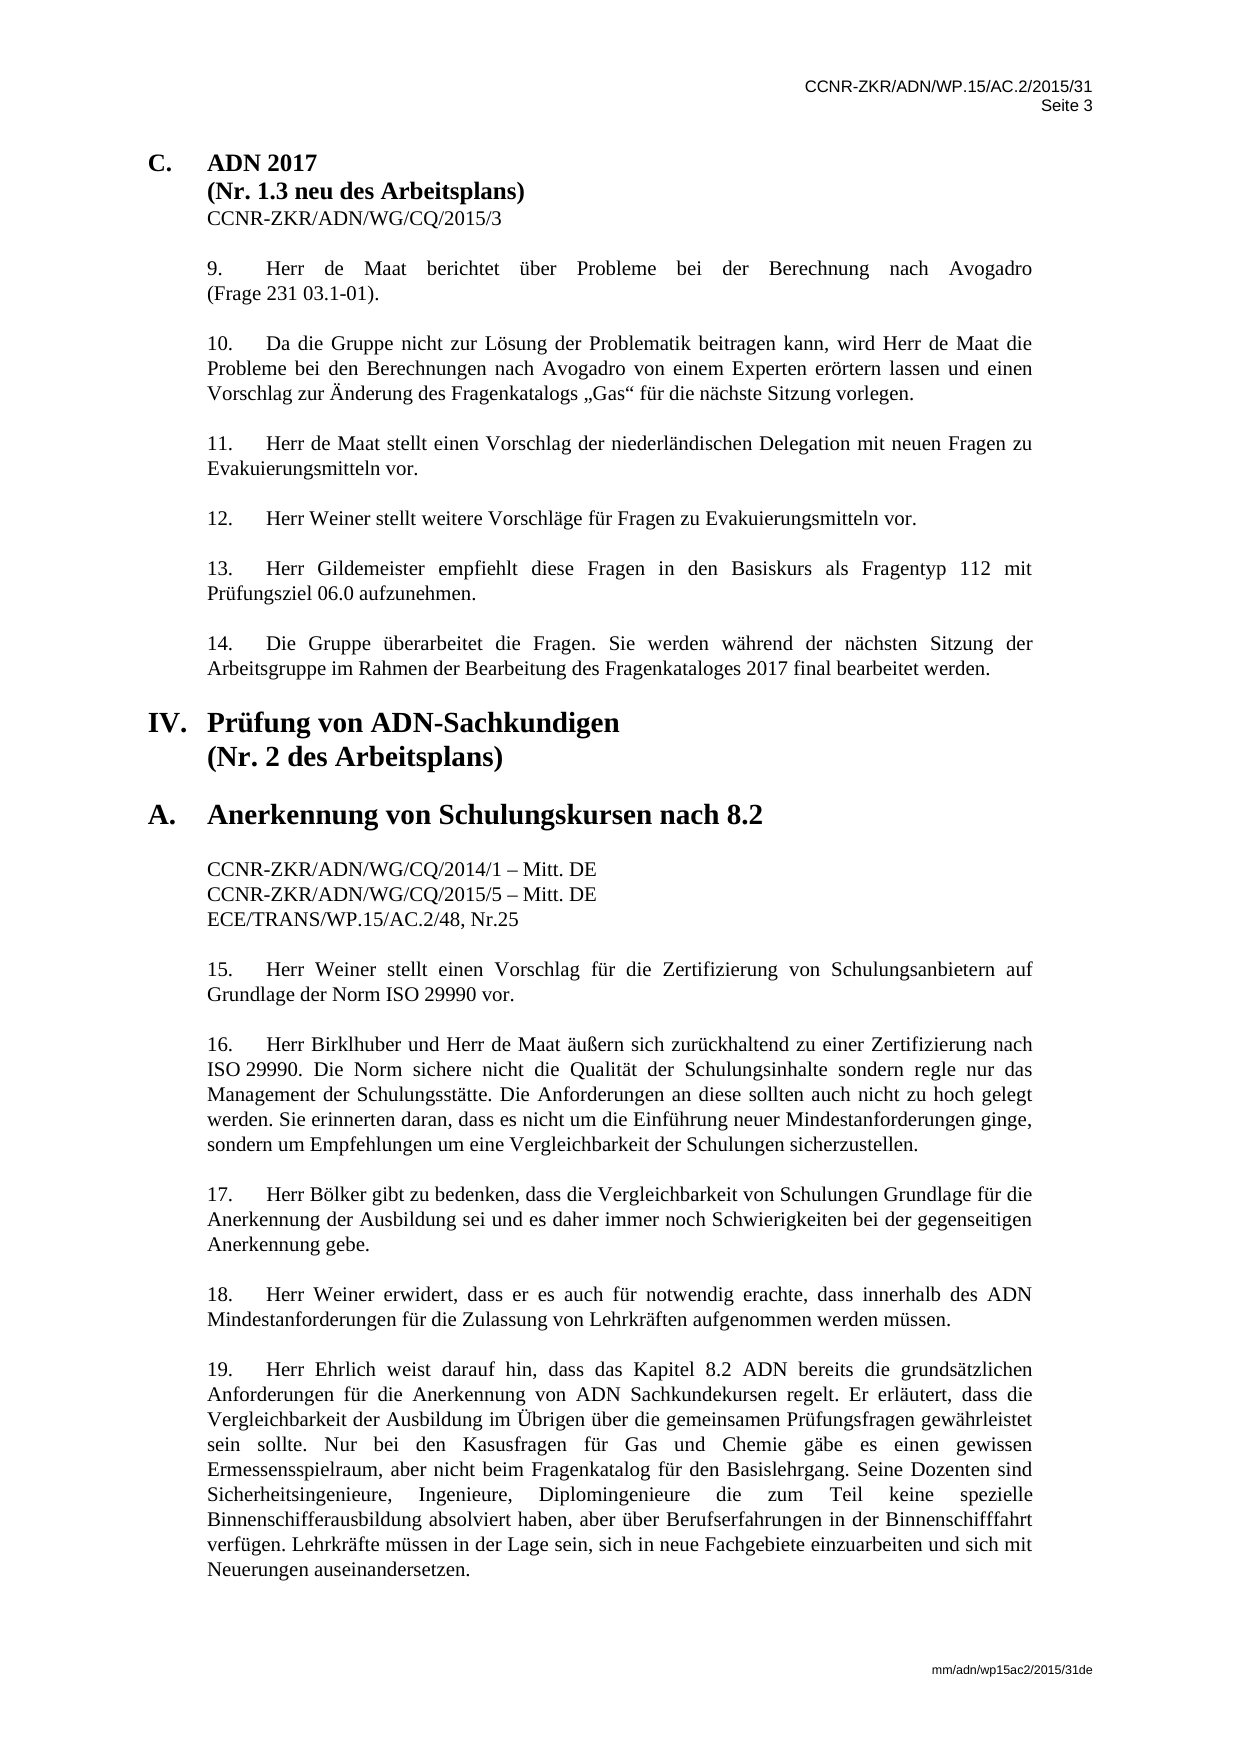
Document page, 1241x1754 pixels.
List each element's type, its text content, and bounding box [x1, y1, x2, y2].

text C. ADN 2017 [148, 148, 1033, 176]
text A. Anerkennung von Schulungskursen nach 8.2 [148, 797, 1033, 831]
text (Nr. 1.3 neu des Arbeitsplans) [207, 176, 1033, 205]
text 14. Die Gruppe überarbeitet die Fragen. Sie werden während der nächsten Sitzung der Arbeitsgruppe im Rahmen der Bearbeitung des Fragenkataloges 2017 final bearbeitet werden. [207, 630, 1033, 680]
text IV. Prüfung von ADN-Sachkundigen [148, 705, 1033, 739]
text 12. Herr Weiner stellt weitere Vorschläge für Fragen zu Evakuierungsmitteln vor. [207, 505, 1033, 530]
text 18. Herr Weiner erwidert, dass er es auch für notwendig erachte, dass innerhalb des ADN Mindestanforderungen für die Zulassung von Lehrkräften aufgenommen werden müssen. [207, 1281, 1033, 1331]
text 17. Herr Bölker gibt zu bedenken, dass die Vergleichbarkeit von Schulungen Grundlage für die Anerkennung der Ausbildung sei und es daher immer noch Schwierigkeiten bei der gegenseitigen Anerkennung gebe. [207, 1181, 1033, 1256]
text 16. Herr Birklhuber und Herr de Maat äußern sich zurückhaltend zu einer Zertifizierung nach ISO 29990. Die Norm sichere nicht die Qualität der Schulungsinhalte sondern regle nur das Management der Schulungsstätte. Die Anforderungen an diese sollten auch nicht zu hoch gelegt werden. Sie erinnerten daran, dass es nicht um die Einführung neuer Mindestanforderungen ginge, sondern um Empfehlungen um eine Vergleichbarkeit der Schulungen sicherzustellen. [207, 1031, 1033, 1156]
text CCNR-ZKR/ADN/WG/CQ/2015/5 – Mitt. DE [207, 881, 1092, 906]
text CCNR-ZKR/ADN/WG/CQ/2015/3 [207, 205, 1033, 230]
text 11. Herr de Maat stellt einen Vorschlag der niederländischen Delegation mit neuen Fragen zu Evakuierungsmitteln vor. [207, 430, 1033, 480]
text 9. Herr de Maat berichtet über Probleme bei der Berechnung nach Avogadro (Frage 231 03.1-01). [207, 255, 1033, 305]
text CCNR-ZKR/ADN/WG/CQ/2014/1 – Mitt. DE [207, 856, 1092, 881]
text ECE/TRANS/WP.15/AC.2/48, Nr.25 [207, 906, 1033, 931]
text 19. Herr Ehrlich weist darauf hin, dass das Kapitel 8.2 ADN bereits die grundsätzlichen Anforderungen für die Anerkennung von ADN Sachkundekursen regelt. Er erläutert, dass die Vergleichbarkeit der Ausbildung im Übrigen über die gemeinsamen Prüfungsfragen gewährleistet sein sollte. Nur bei den Kasusfragen für Gas und Chemie gäbe es einen gewissen Ermessensspielraum, aber nicht beim Fragenkatalog für den Basislehrgang. Seine Dozenten sind Sicherheitsingenieure, Ingenieure, Diplomingenieure die zum Teil keine spezielle Binnenschifferausbildung absolviert haben, aber über Berufserfahrungen in der Binnenschifffahrt verfügen. Lehrkräfte müssen in der Lage sein, sich in neue Fachgebiete einzuarbeiten und sich mit Neuerungen auseinandersetzen. [207, 1356, 1033, 1581]
text (Nr. 2 des Arbeitsplans) [207, 739, 1033, 772]
text 13. Herr Gildemeister empfiehlt diese Fragen in den Basiskurs als Fragentyp 112 mit Prüfungsziel 06.0 aufzunehmen. [207, 555, 1033, 605]
text 15. Herr Weiner stellt einen Vorschlag für die Zertifizierung von Schulungsanbietern auf Grundlage der Norm ISO 29990 vor. [207, 956, 1033, 1006]
text 10. Da die Gruppe nicht zur Lösung der Problematik beitragen kann, wird Herr de Maat die Probleme bei den Berechnungen nach Avogadro von einem Experten erörtern lassen und einen Vorschlag zur Änderung des Fragenkatalogs „Gas“ für die nächste Sitzung vorlegen. [207, 330, 1033, 405]
